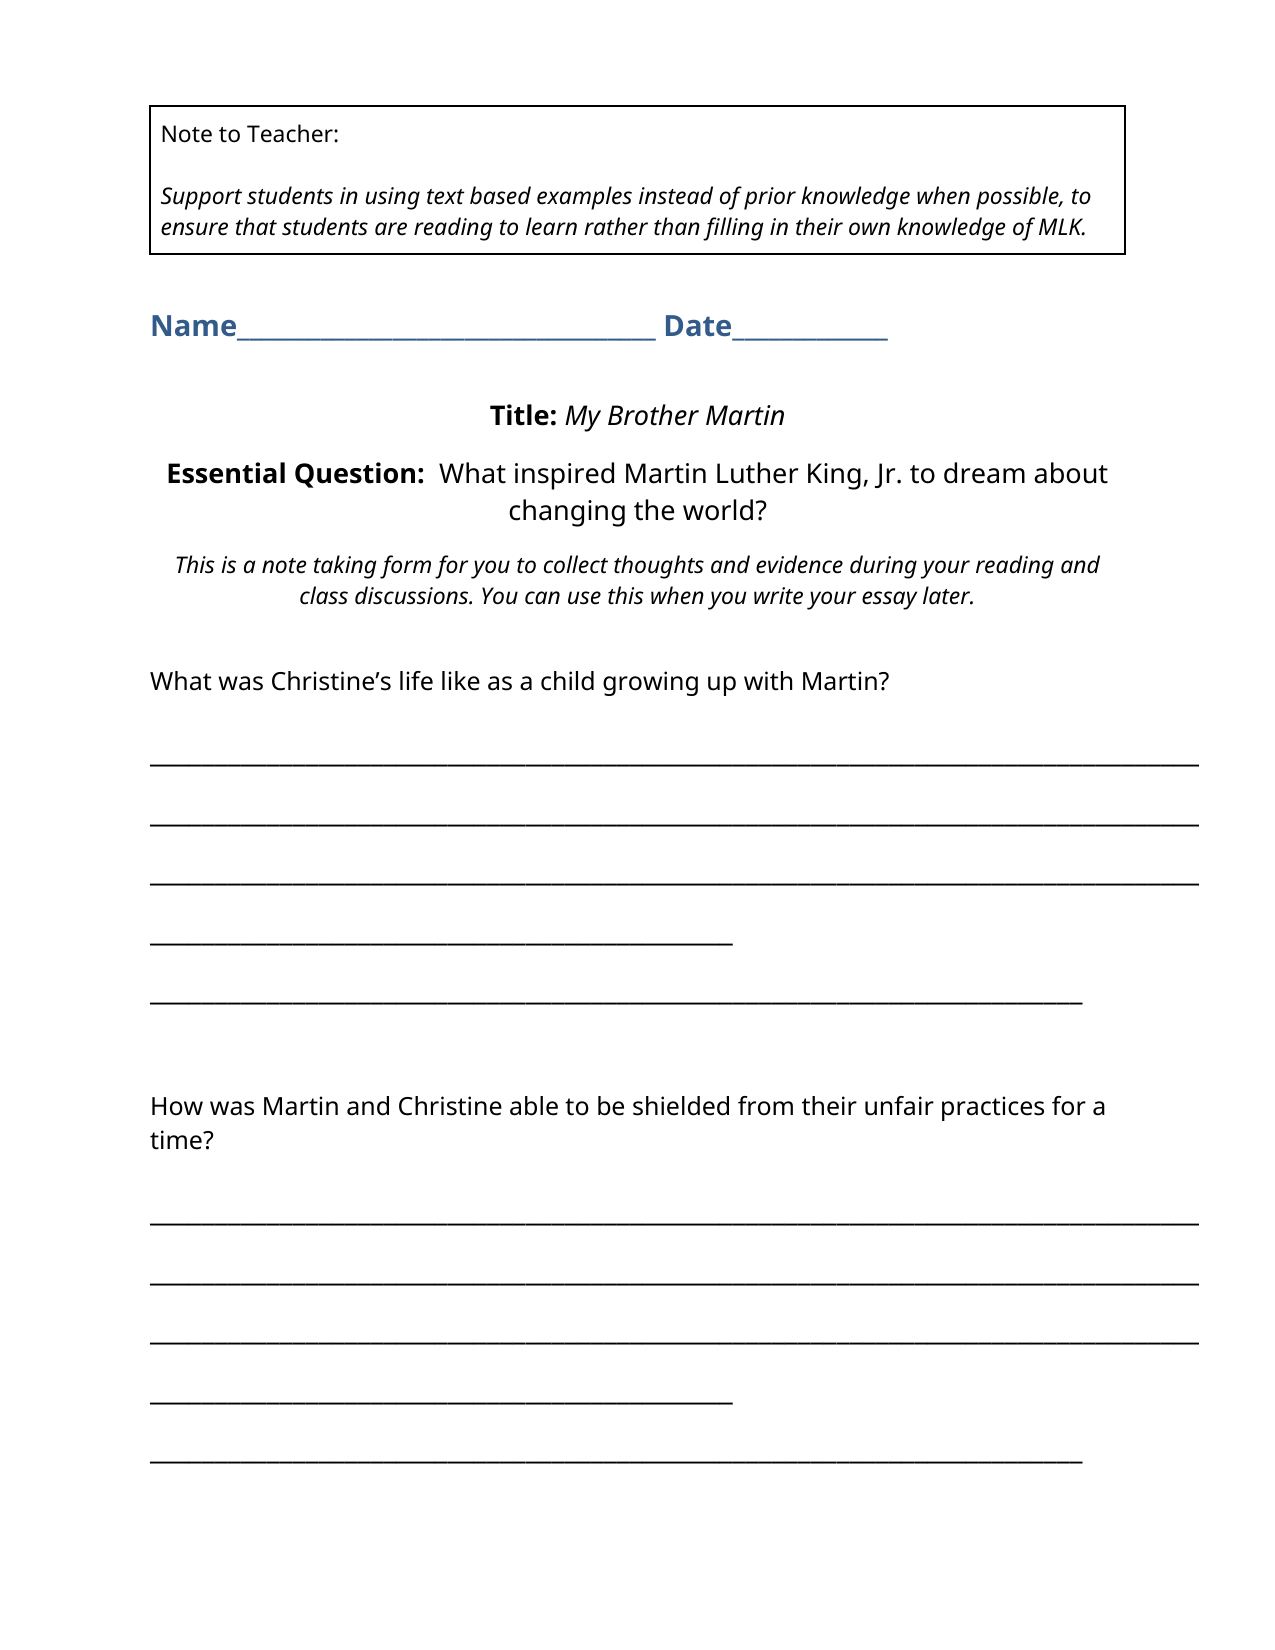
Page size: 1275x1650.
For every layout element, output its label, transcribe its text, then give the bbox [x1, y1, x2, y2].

table_header Note to Teacher: Support students in using text based examples instead of prior knowledge when possible, to ensure that students are reading to learn rather than filling in their own knowledge of MLK. [151, 107, 1124, 253]
text ________________________________________________________________________ [150, 970, 1200, 1009]
text How was Martin and Christine able to be shielded from their unfair practices for a time? [150, 1088, 1125, 1157]
text Essential Question: What inspired Martin Luther King, Jr. to dream about changing the world? [150, 454, 1125, 528]
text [150, 1191, 1200, 1409]
subtitle Name___________________________________ Date_____________ [150, 305, 1125, 345]
text What was Christine’s life like as a child growing up with Martin? [150, 664, 1125, 698]
text Title: My Brother Martin [150, 397, 1125, 434]
text ________________________________________________________________________ [150, 1428, 1200, 1468]
text This is a note taking form for you to collect thoughts and evidence during your reading and class discussions. You can use this when you write your essay later. [150, 549, 1125, 612]
